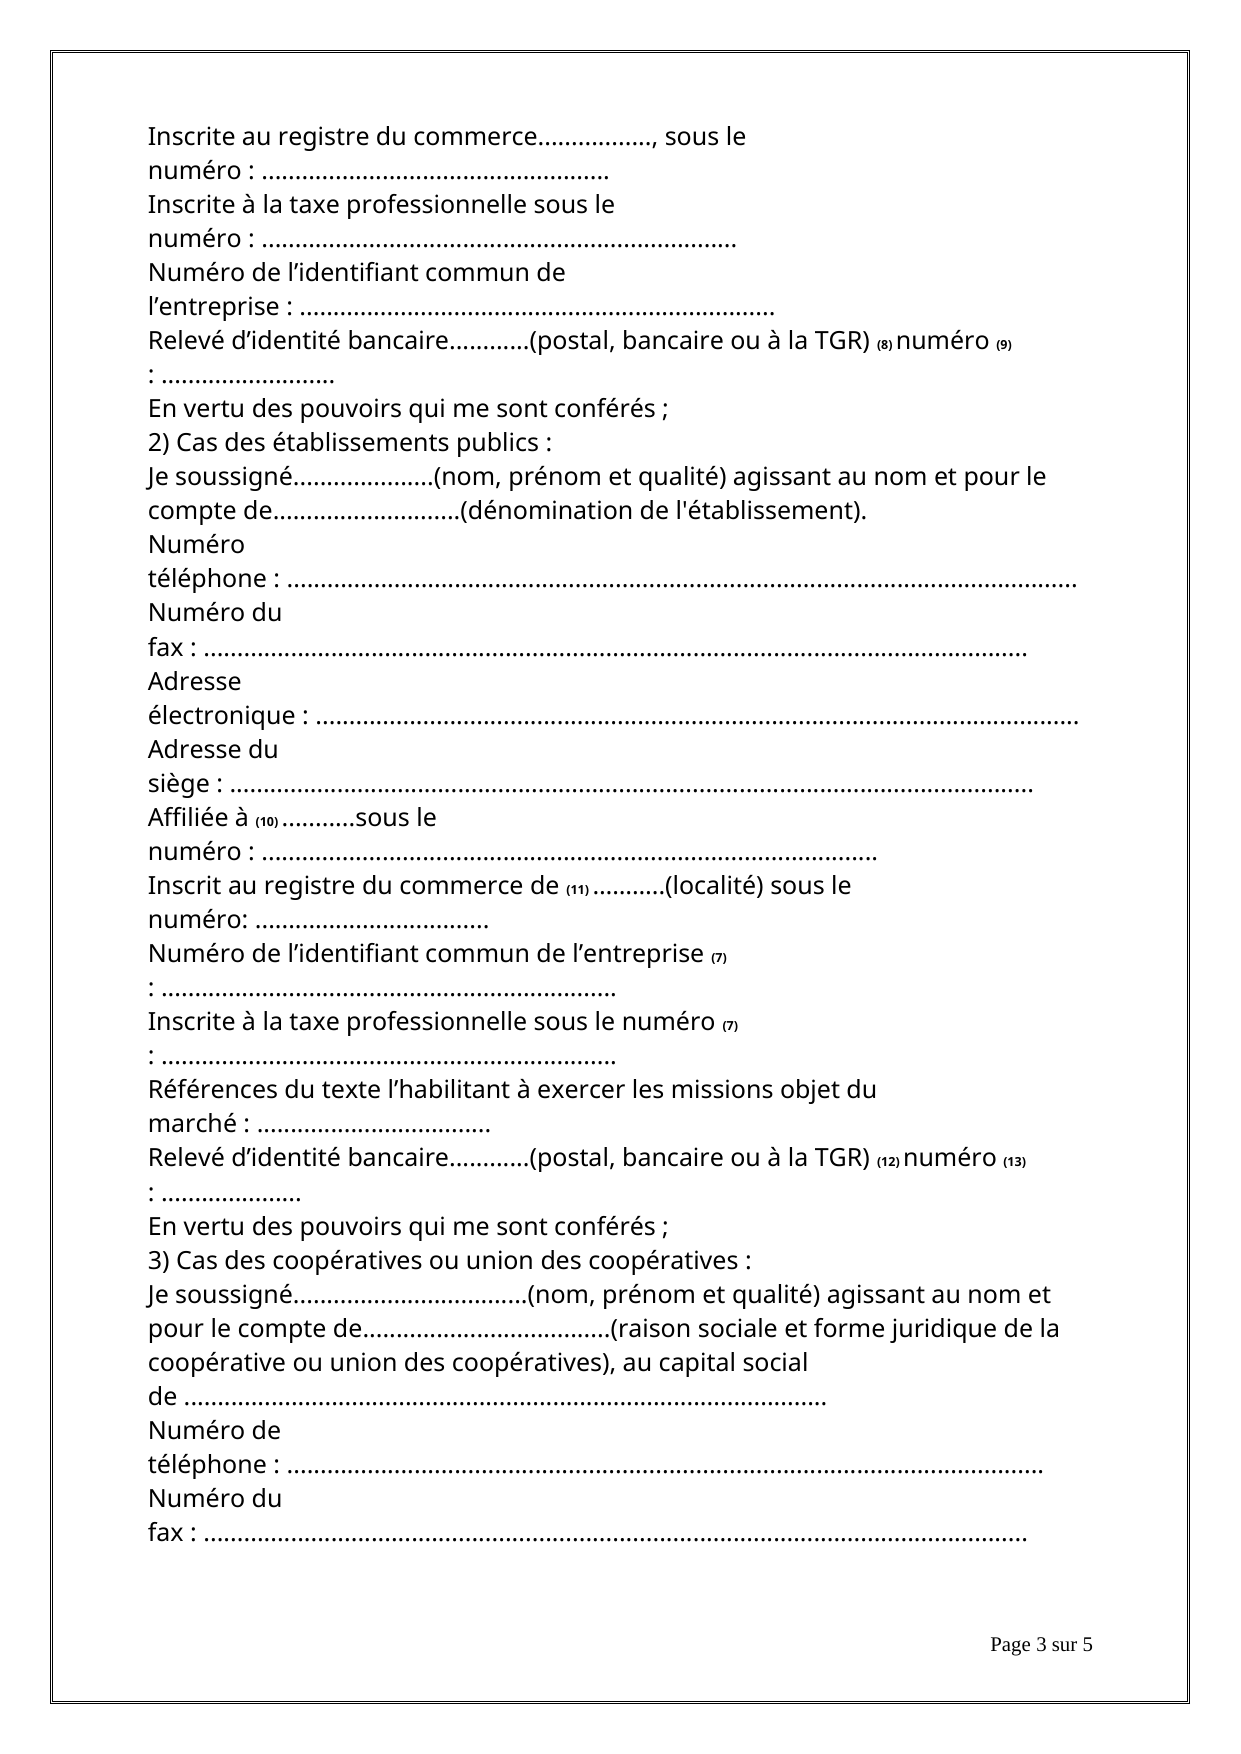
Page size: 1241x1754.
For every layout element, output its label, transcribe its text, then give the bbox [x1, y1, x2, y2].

text Numéro du fax : ........................................................................................................................... [148, 1481, 1093, 1549]
text Affiliée à (10) ...........sous le numéro : ............................................................................................ [148, 799, 1093, 868]
text Références du texte l’habilitant à exercer les missions objet du marché : ................................... [148, 1072, 1093, 1140]
text En vertu des pouvoirs qui me sont conférés ; [148, 1208, 1093, 1242]
text Numéro de l’identifiant commun de l’entreprise (7) : .................................................................... [148, 936, 1093, 1004]
text Relevé d’identité bancaire............(postal, bancaire ou à la TGR) (12) numéro (13) : ..................... [148, 1140, 1093, 1208]
text Adresse du siège : ........................................................................................................................ [148, 731, 1093, 799]
text En vertu des pouvoirs qui me sont conférés ; [148, 391, 1093, 425]
text Numéro téléphone : ...................................................................................................................... [148, 527, 1093, 595]
text 2) Cas des établissements publics : [148, 425, 1093, 459]
text Je soussigné...................................(nom, prénom et qualité) agissant au nom et pour le compte de.....................................(raison sociale et forme juridique de la coopérative ou union des coopératives), au capital social de ................................................................................................ [148, 1276, 1093, 1413]
text Adresse électronique : .................................................................................................................. [148, 663, 1093, 731]
text Relevé d’identité bancaire............(postal, bancaire ou à la TGR) (8) numéro (9) : .......................... [148, 323, 1093, 391]
text Inscrite à la taxe professionnelle sous le numéro (7) : .................................................................... [148, 1004, 1093, 1072]
text Inscrite à la taxe professionnelle sous le numéro : ....................................................................... [148, 186, 1093, 254]
text Inscrit au registre du commerce de (11) ………..(localité) sous le numéro: ................................... [148, 868, 1093, 936]
text Numéro de téléphone : ................................................................................................................. [148, 1413, 1093, 1481]
text Je soussigné.....................(nom, prénom et qualité) agissant au nom et pour le compte de............................(dénomination de l'établissement). [148, 459, 1093, 527]
text 3) Cas des coopératives ou union des coopératives : [148, 1242, 1093, 1276]
text Numéro de l’identifiant commun de l’entreprise : ....................................................................... [148, 254, 1093, 323]
text Inscrite au registre du commerce................., sous le numéro : .................................................... [148, 118, 1093, 186]
text Numéro du fax : ........................................................................................................................... [148, 595, 1093, 663]
